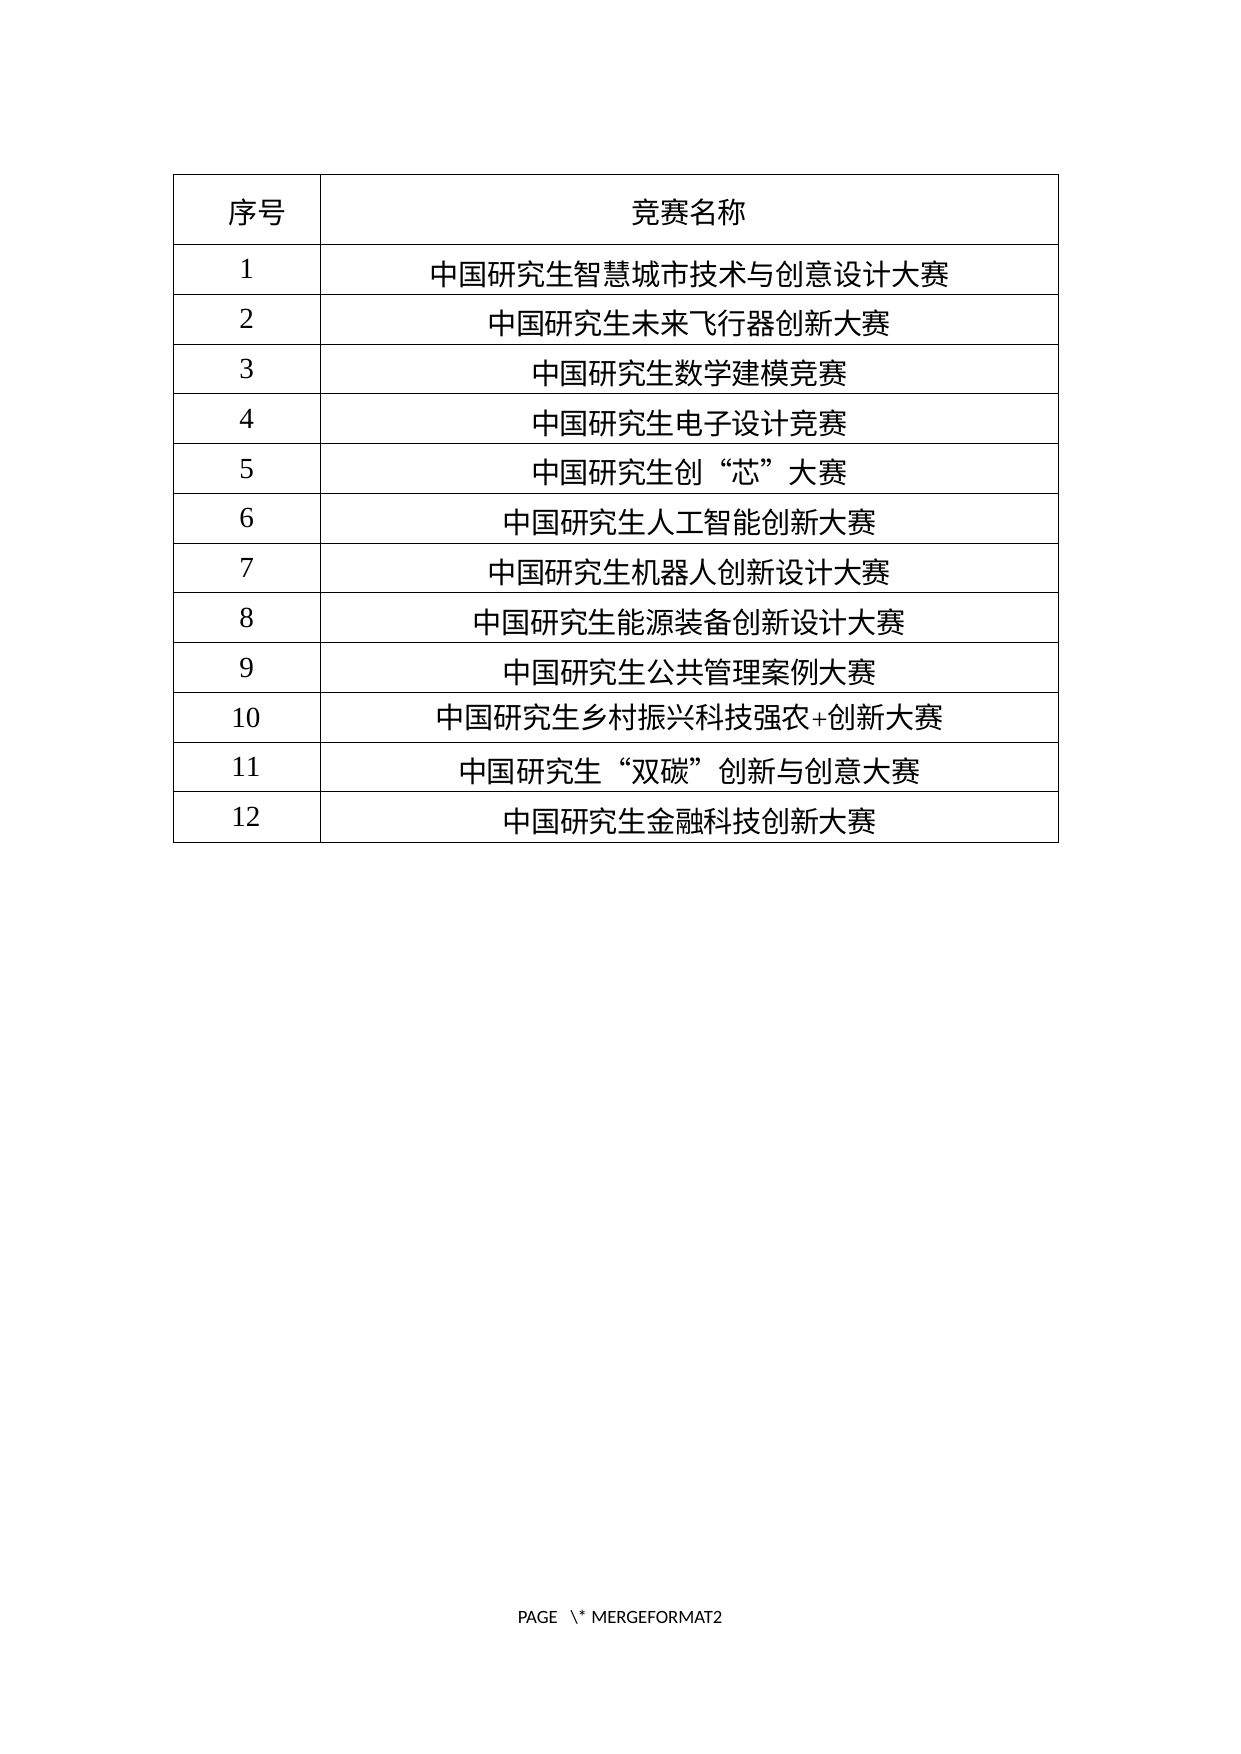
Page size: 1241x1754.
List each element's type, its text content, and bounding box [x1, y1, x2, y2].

table_cell 7 [174, 544, 320, 592]
table_cell 4 [174, 394, 320, 443]
table_cell 中国研究生未来飞行器创新大赛 [321, 295, 1058, 343]
table_cell 10 [174, 693, 320, 741]
table_cell 中国研究生能源装备创新设计大赛 [321, 593, 1058, 642]
table_cell 2 [174, 295, 320, 343]
table_cell 中国研究生乡村振兴科技强农+创新大赛 [321, 693, 1058, 741]
table_cell 5 [174, 444, 320, 493]
table_cell 中国研究生“双碳”创新与创意大赛 [321, 743, 1058, 791]
table_cell 12 [174, 792, 320, 842]
table_cell 中国研究生电子设计竞赛 [321, 394, 1058, 443]
table_cell 中国研究生创“芯”大赛 [321, 444, 1058, 493]
table_cell 中国研究生数学建模竞赛 [321, 345, 1058, 393]
table_header 序号 [174, 175, 320, 244]
table_cell 3 [174, 345, 320, 393]
table_cell 中国研究生公共管理案例大赛 [321, 643, 1058, 692]
table_cell 6 [174, 494, 320, 542]
table_cell 8 [174, 593, 320, 642]
table_cell 1 [174, 245, 320, 294]
table_cell 11 [174, 743, 320, 791]
table_cell 9 [174, 643, 320, 692]
table_cell 中国研究生金融科技创新大赛 [321, 792, 1058, 842]
table_cell 中国研究生机器人创新设计大赛 [321, 544, 1058, 592]
table_cell 中国研究生智慧城市技术与创意设计大赛 [321, 245, 1058, 294]
table_cell 中国研究生人工智能创新大赛 [321, 494, 1058, 542]
table_header 竞赛名称 [321, 175, 1058, 244]
